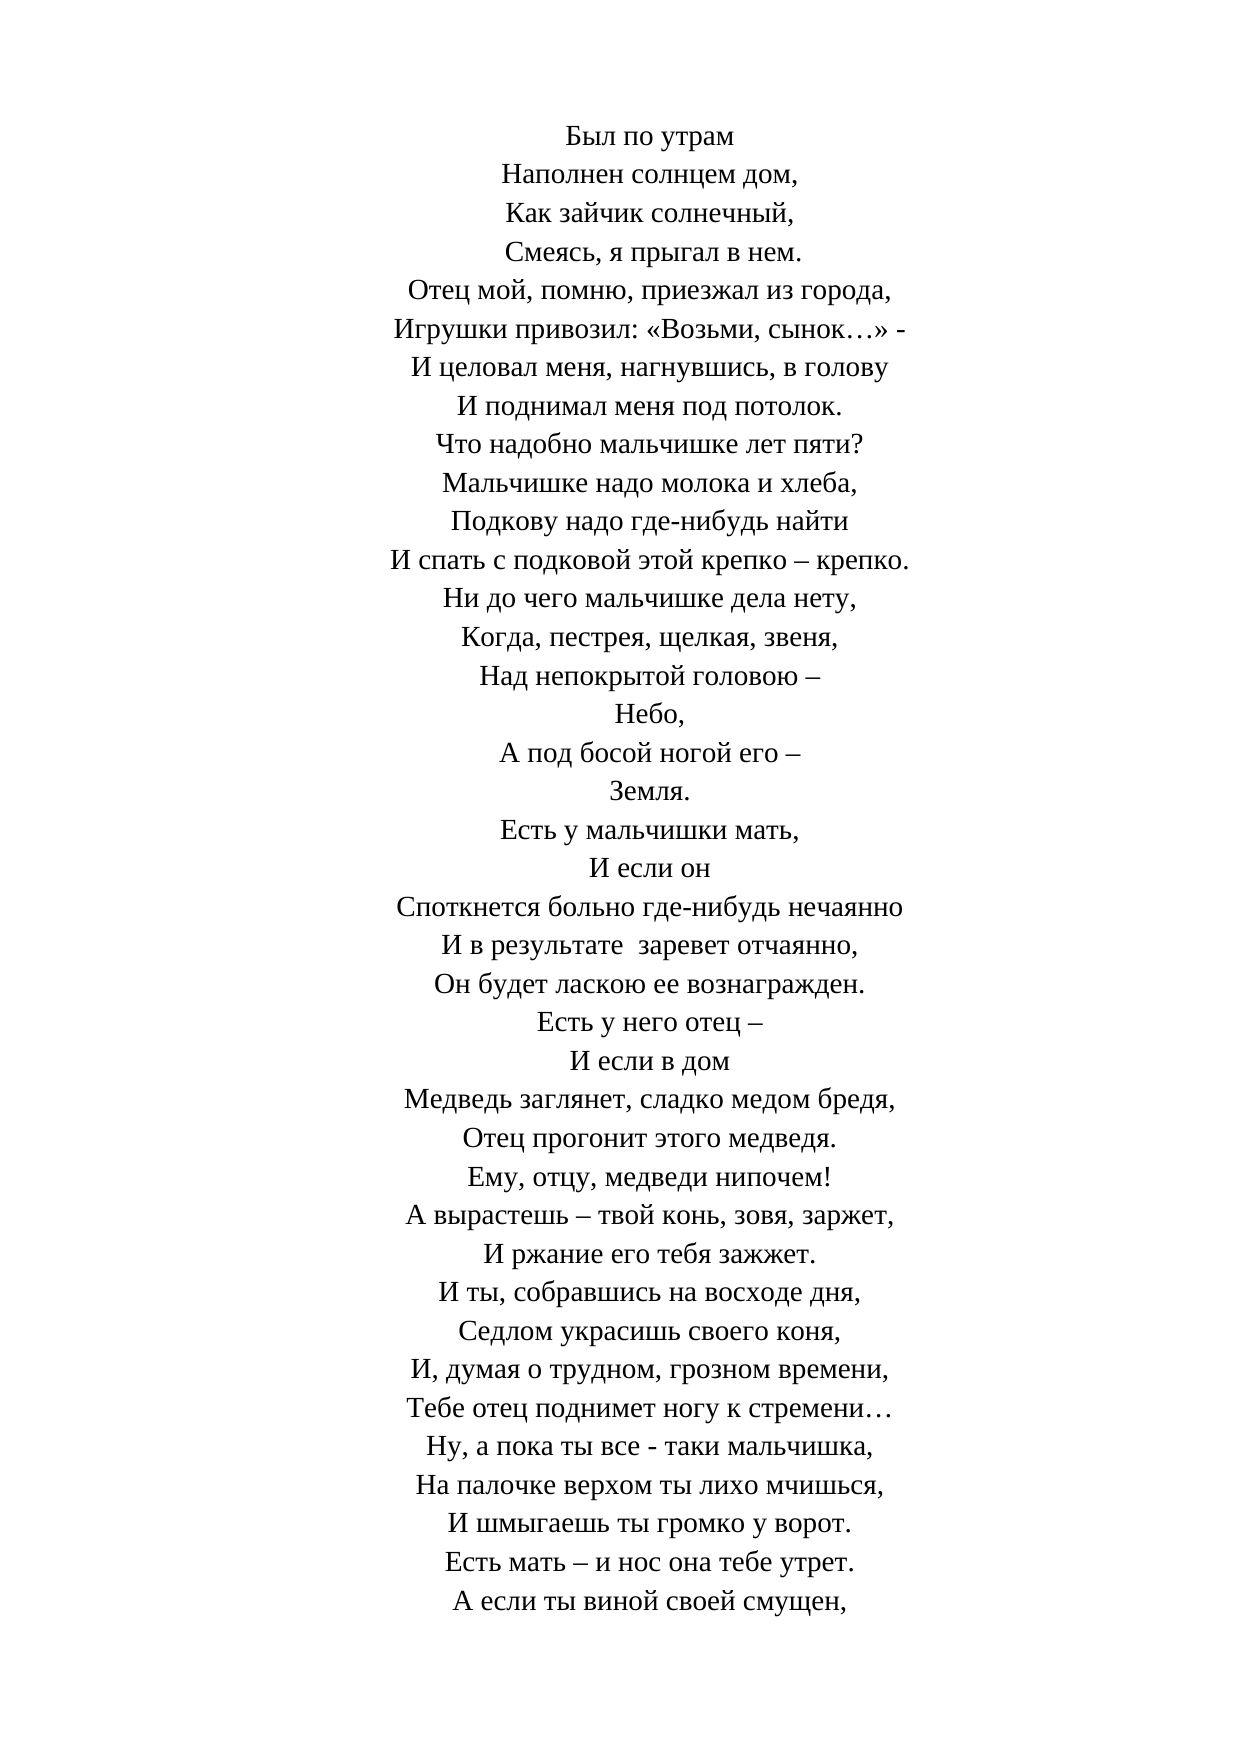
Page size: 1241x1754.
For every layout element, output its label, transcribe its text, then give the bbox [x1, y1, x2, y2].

text И в результате заревет отчаянно, [177, 927, 1122, 961]
text Земля. [177, 773, 1122, 807]
text И если он [177, 850, 1122, 884]
text Споткнется больно где-нибудь нечаянно [177, 889, 1122, 922]
text Что надобно мальчишке лет пяти? [177, 426, 1122, 460]
text Мальчишке надо молока и хлеба, [177, 465, 1122, 498]
text Он будет ласкою ее вознагражден. [177, 966, 1122, 999]
text Когда, пестрея, щелкая, звеня, [177, 619, 1122, 653]
text Наполнен солнцем дом, [177, 157, 1122, 190]
text Подкову надо где-нибудь найти [177, 503, 1122, 537]
text Был по утрам [177, 118, 1122, 152]
text Есть у него отец – [177, 1004, 1122, 1038]
text И ты, собравшись на восходе дня, [177, 1274, 1122, 1308]
text Отец прогонит этого медведя. [177, 1120, 1122, 1154]
text Есть мать – и нос она тебе утрет. [177, 1544, 1122, 1578]
text И целовал меня, нагнувшись, в голову [177, 349, 1122, 383]
text Смеясь, я прыгал в нем. [177, 234, 1122, 267]
text Как зайчик солнечный, [177, 195, 1122, 229]
text И, думая о трудном, грозном времени, [177, 1351, 1122, 1385]
text Медведь заглянет, сладко медом бредя, [177, 1082, 1122, 1115]
text И поднимал меня под потолок. [177, 388, 1122, 421]
text И если в дом [177, 1043, 1122, 1077]
text И ржание его тебя зажжет. [177, 1236, 1122, 1269]
text И шмыгаешь ты громко у ворот. [177, 1506, 1122, 1539]
text Тебе отец поднимет ногу к стремени… [177, 1390, 1122, 1423]
text Отец мой, помню, приезжал из города, [177, 272, 1122, 306]
text Над непокрытой головою – [177, 658, 1122, 691]
text Есть у мальчишки мать, [177, 812, 1122, 845]
text И спать с подковой этой крепко – крепко. [177, 542, 1122, 576]
text На палочке верхом ты лихо мчишься, [177, 1467, 1122, 1501]
text А под босой ногой его – [177, 735, 1122, 768]
text Ну, а пока ты все - таки мальчишка, [177, 1428, 1122, 1462]
text Небо, [177, 696, 1122, 730]
text А если ты виной своей смущен, [177, 1583, 1122, 1616]
text Седлом украсишь своего коня, [177, 1313, 1122, 1346]
text Ни до чего мальчишке дела нету, [177, 581, 1122, 614]
text Игрушки привозил: «Возьми, сынок…» - [177, 311, 1122, 344]
text А вырастешь – твой конь, зовя, заржет, [177, 1197, 1122, 1231]
text Ему, отцу, медведи нипочем! [177, 1159, 1122, 1192]
